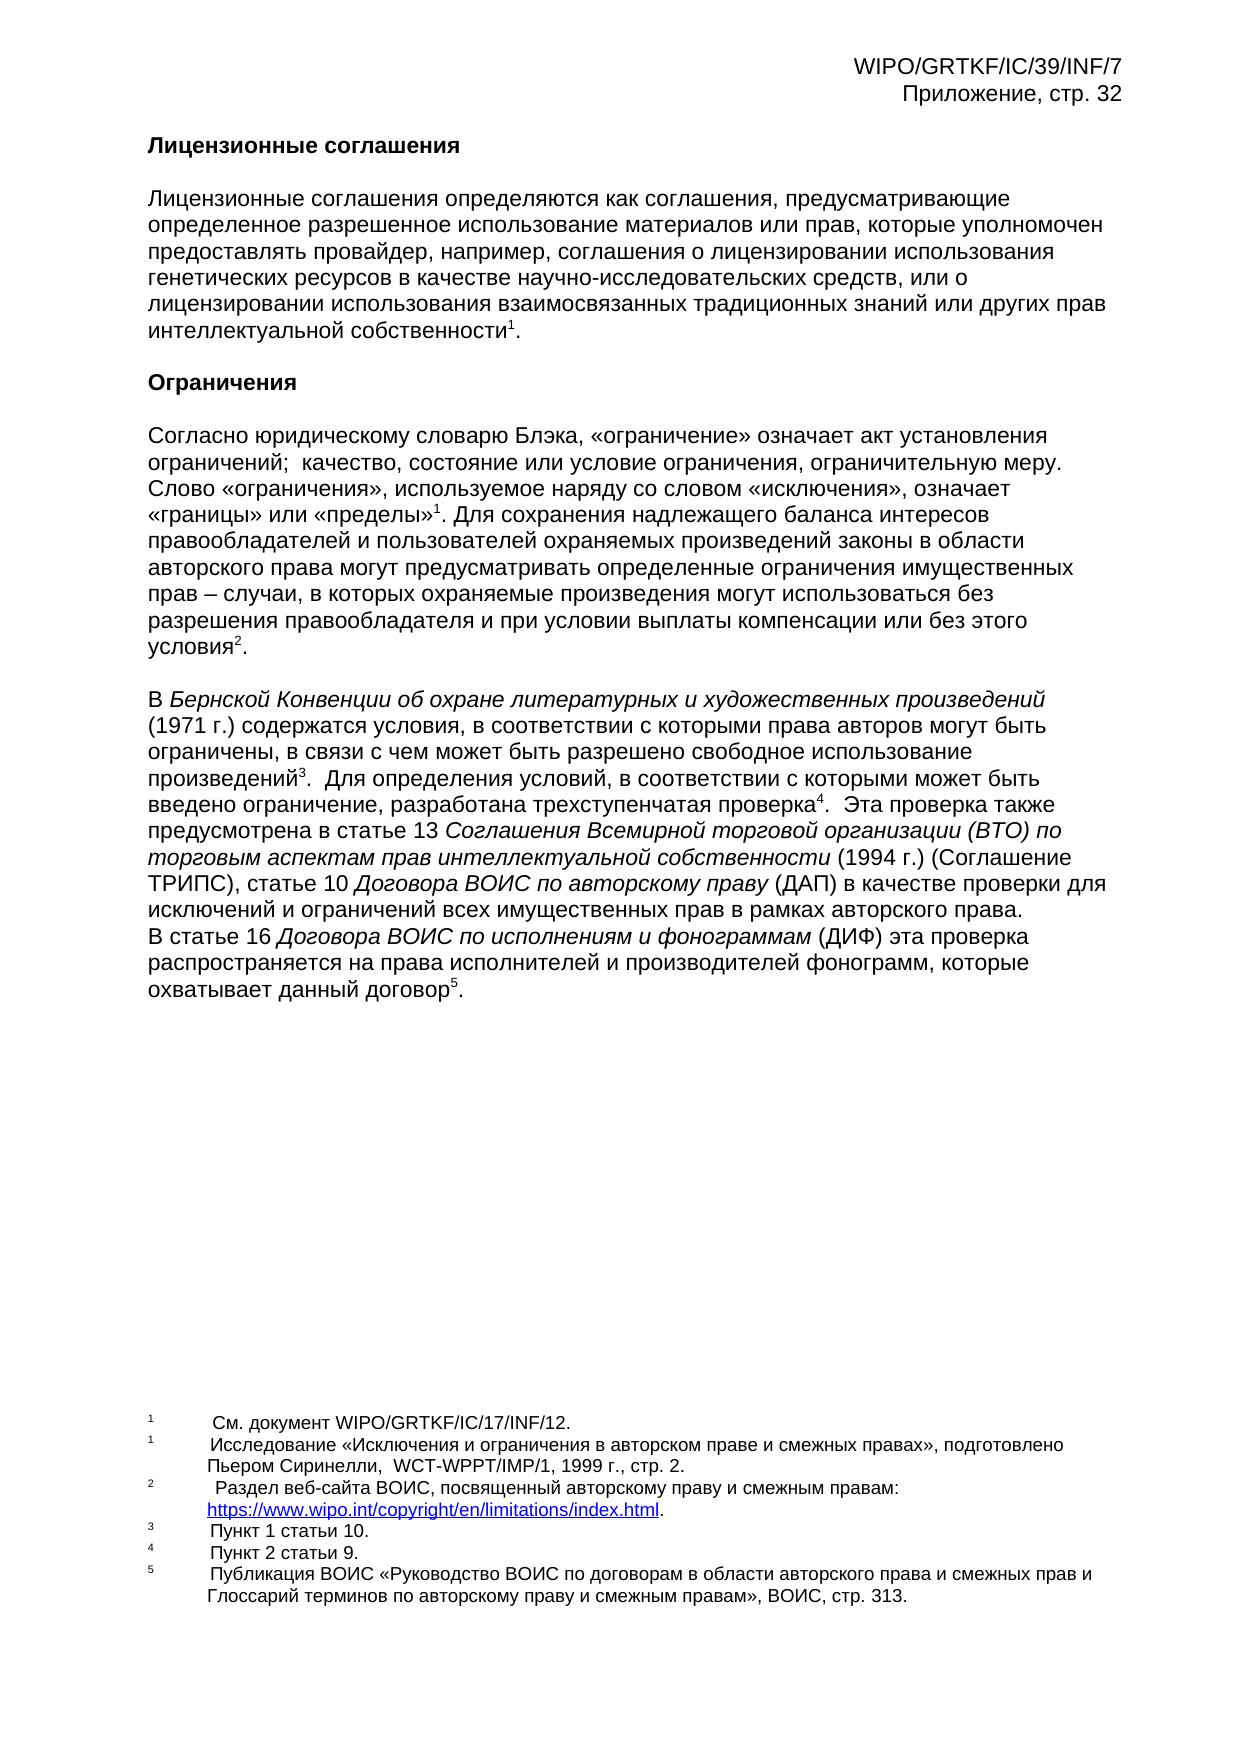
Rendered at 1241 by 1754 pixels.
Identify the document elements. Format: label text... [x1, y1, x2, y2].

subtitle Ограничения [148, 369, 1122, 396]
text В Бернской Конвенции об охране литературных и художественных произведений (1971 г.) содержатся условия, в соответствии с которыми права авторов могут быть ограничены, в связи с чем может быть разрешено свободное использование произведений. Для определения условий, в соответствии с которыми может быть введено ограничение, разработана трехступенчатая проверка. Эта проверка также предусмотрена в статье 13 Соглашения Всемирной торговой организации (ВТО) по торговым аспектам прав интеллектуальной собственности (1994 г.) (Соглашение ТРИПС), статье 10 Договора ВОИС по авторскому праву (ДАП) в качестве проверки для исключений и ограничений всех имущественных прав в рамках авторского права. В статье 16 Договора ВОИС по исполнениям и фонограммам (ДИФ) эта проверка распространяется на права исполнителей и производителей фонограмм, которые охватывает данный договор. [148, 686, 1122, 1002]
text Лицензионные соглашения определяются как соглашения, предусматривающие определенное разрешенное использование материалов или прав, которые уполномочен предоставлять провайдер, например, соглашения о лицензировании использования генетических ресурсов в качестве научно-исследовательских средств, или о лицензировании использования взаимосвязанных традиционных знаний или других прав интеллектуальной собственности. [148, 185, 1122, 343]
text Согласно юридическому словарю Блэка, «ограничение» означает акт установления ограничений; качество, состояние или условие ограничения, ограничительную меру. Слово «ограничения», используемое наряду со словом «исключения», означает «границы» или «пределы». Для сохранения надлежащего баланса интересов правообладателей и пользователей охраняемых произведений законы в области авторского права могут предусматривать определенные ограничения имущественных прав – случаи, в которых охраняемые произведения могут использоваться без разрешения правообладателя и при условии выплаты компенсации или без этого условия. [148, 422, 1122, 659]
subtitle Лицензионные соглашения [148, 132, 1122, 158]
